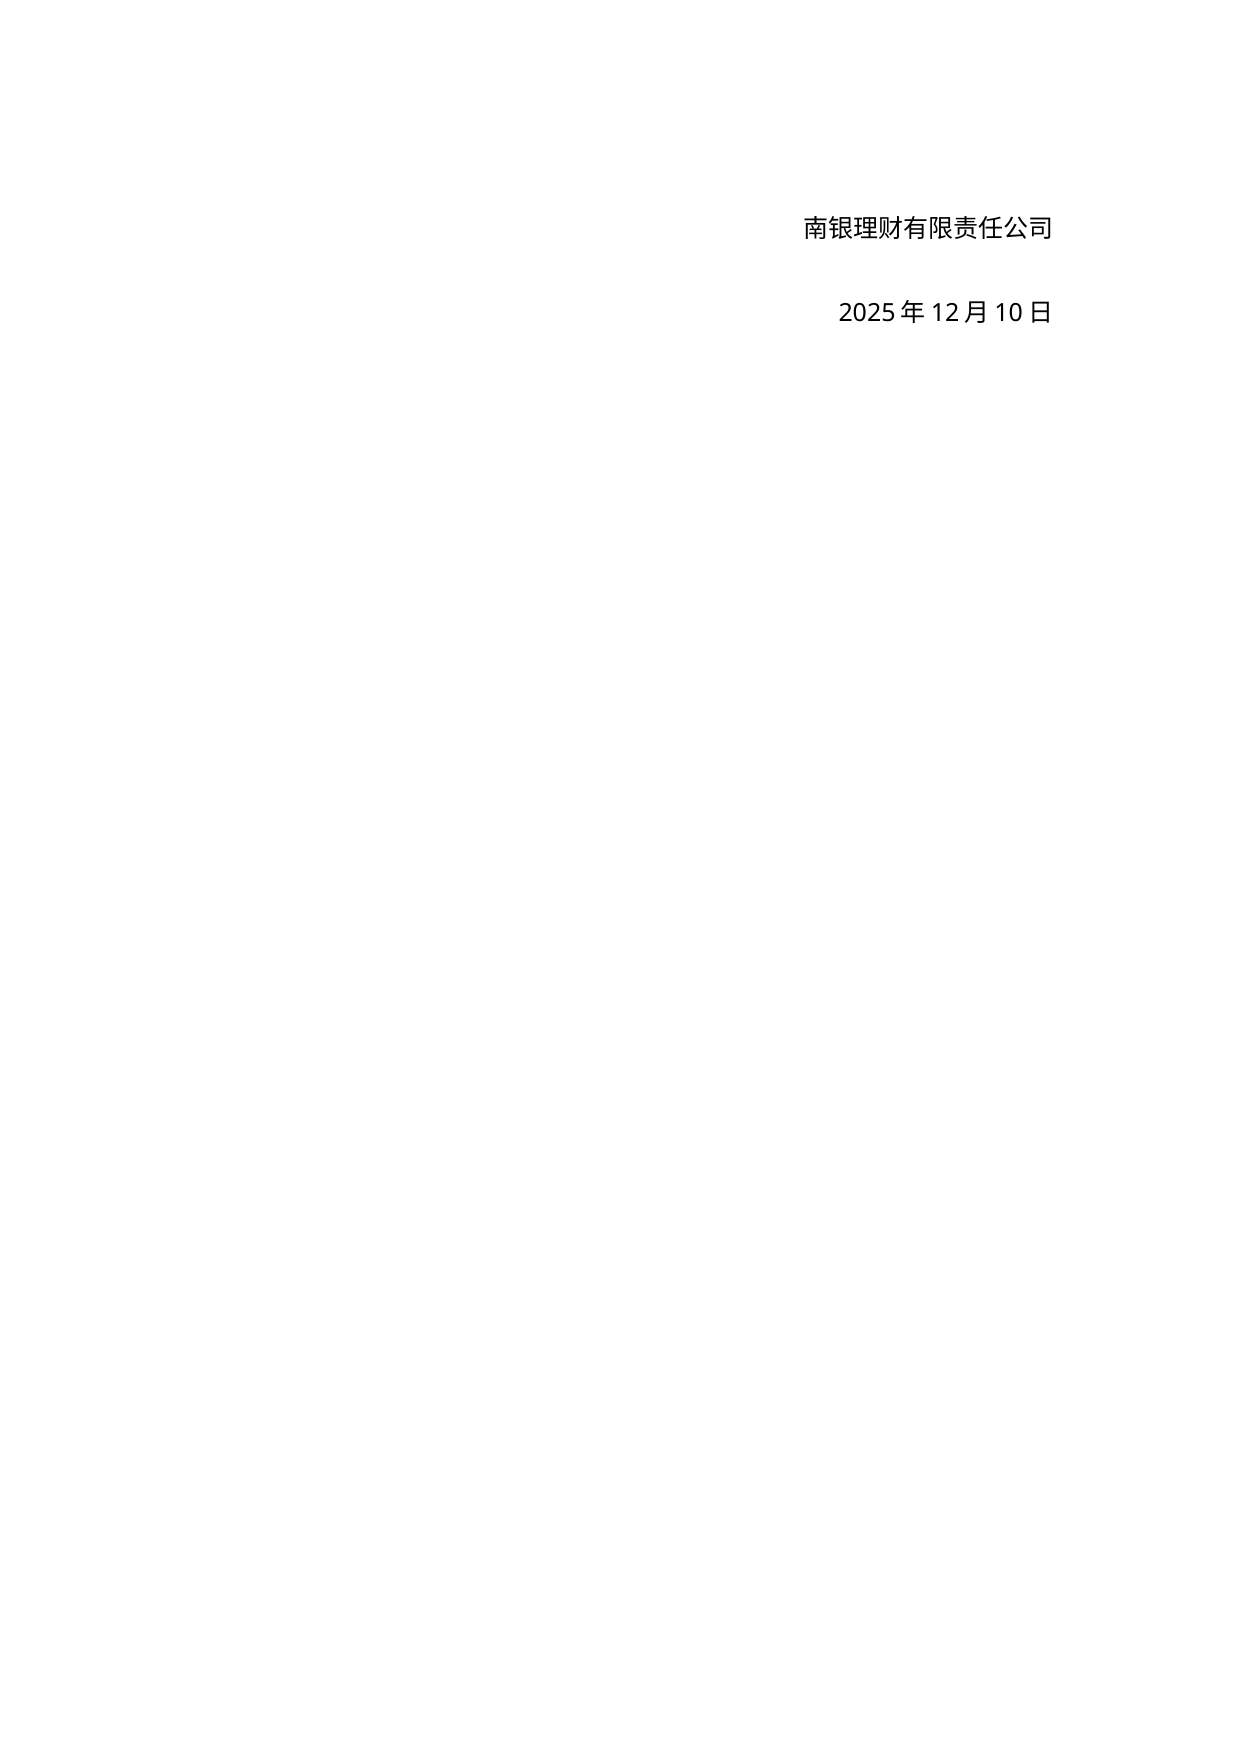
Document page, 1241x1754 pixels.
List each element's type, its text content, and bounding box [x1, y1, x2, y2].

text 南银理财有限责任公司 [187, 194, 1053, 259]
text 2025年12月10日 [187, 278, 1053, 343]
